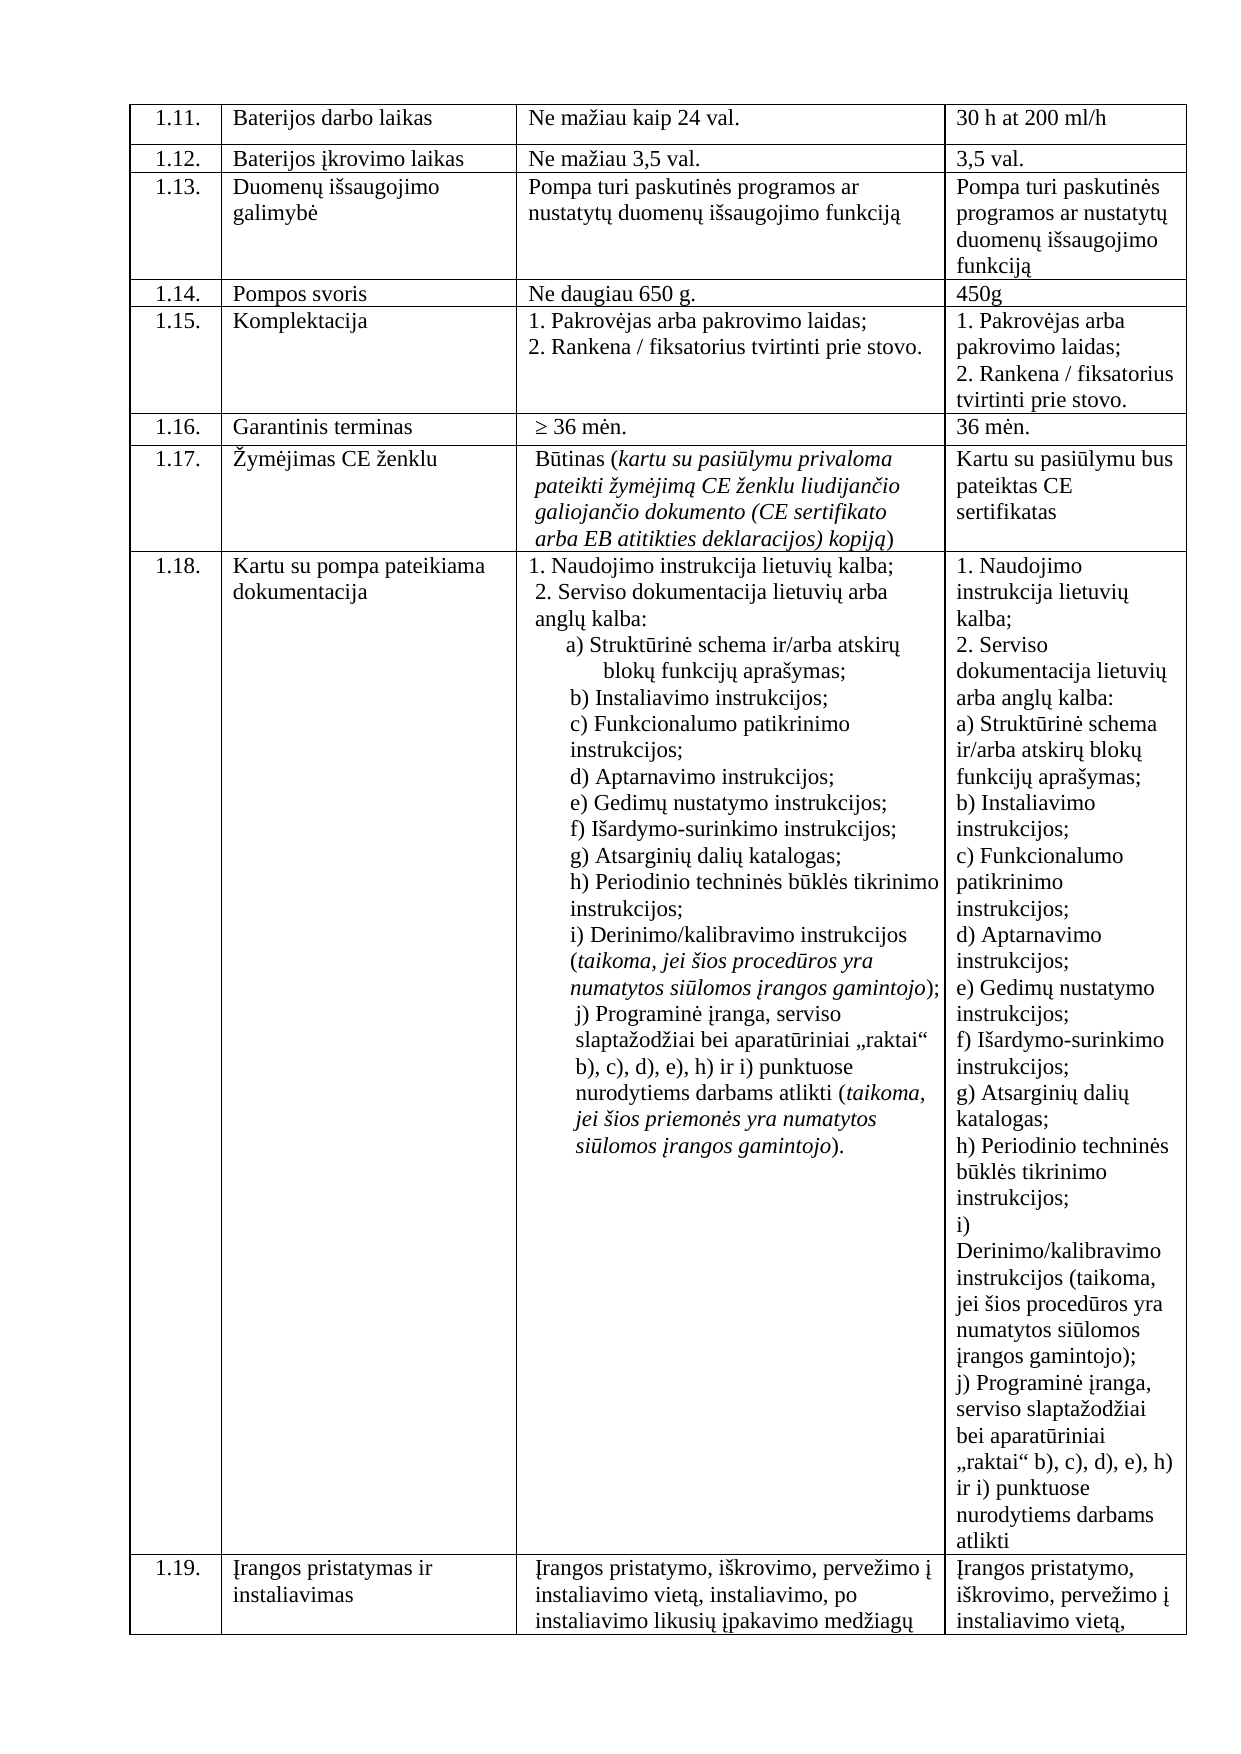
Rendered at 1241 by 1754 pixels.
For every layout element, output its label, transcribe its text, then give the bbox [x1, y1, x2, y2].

table_cell Žymėjimas CE ženklu [222, 446, 516, 551]
table_cell 30 h at 200 ml/h [946, 105, 1186, 143]
table_cell Pompos svoris [222, 280, 516, 306]
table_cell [946, 1555, 1186, 1633]
table_cell Pompa turi paskutinės programos ar nustatytų duomenų išsaugojimo funkciją [517, 173, 944, 278]
table_cell Ne mažiau 3,5 val. [517, 145, 944, 172]
table_cell 1.13. [131, 173, 221, 278]
table_cell 1. Naudojimo instrukcija lietuvių kalba; 2. Serviso dokumentacija lietuvių arba anglų kalba: Struktūrinė schema ir/arba atskirų blokų funkcijų aprašymas; Instaliavimo instrukcijos; Funkcionalumo patikrinimo instrukcijos; Aptarnavimo instrukcijos; Gedimų nustatymo instrukcijos; Išardymo-surinkimo instrukcijos; Atsarginių dalių katalogas; Periodinio techninės būklės tikrinimo instrukcijos; Derinimo/kalibravimo instrukcijos (taikoma, jei šios procedūros yra numatytos siūlomos įrangos gamintojo); Programinė įranga, serviso slaptažodžiai bei aparatūriniai „raktai“ b), c), d), e), h) ir i) punktuose nurodytiems darbams atlikti (taikoma, jei šios priemonės yra numatytos siūlomos įrangos gamintojo). [517, 552, 944, 1553]
table_cell 1.18. [131, 552, 221, 1553]
table_cell Duomenų išsaugojimo galimybė [222, 173, 516, 278]
table_cell 1.14. [131, 280, 221, 306]
table_cell Pompa turi paskutinės programos ar nustatytų duomenų išsaugojimo funkciją [946, 173, 1186, 278]
table_cell Baterijos darbo laikas [222, 105, 516, 143]
table_cell Ne mažiau kaip 24 val. [517, 105, 944, 143]
table_cell 36 mėn. [946, 414, 1186, 444]
table_cell 1.19. [131, 1555, 221, 1633]
table_cell 1.12. [131, 145, 221, 172]
table_cell Baterijos įkrovimo laikas [222, 145, 516, 172]
table_cell 3,5 val. [946, 145, 1186, 172]
table_cell Komplektacija [222, 307, 516, 412]
table_cell 1. Naudojimo instrukcija lietuvių kalba; 2. Serviso dokumentacija lietuvių arba anglų kalba: a) Struktūrinė schema ir/arba atskirų blokų funkcijų aprašymas; b) Instaliavimo instrukcijos; c) Funkcionalumo patikrinimo instrukcijos; d) Aptarnavimo instrukcijos; e) Gedimų nustatymo instrukcijos; f) Išardymo-surinkimo instrukcijos; g) Atsarginių dalių katalogas; h) Periodinio techninės būklės tikrinimo instrukcijos; i) Derinimo/kalibravimo instrukcijos (taikoma, jei šios procedūros yra numatytos siūlomos įrangos gamintojo); j) Programinė įranga, serviso slaptažodžiai bei aparatūriniai „raktai“ b), c), d), e), h) ir i) punktuose nurodytiems darbams atlikti [946, 552, 1186, 1553]
table_cell 1.15. [131, 307, 221, 412]
table_cell ≥ 36 mėn. [517, 414, 944, 444]
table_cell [517, 1555, 944, 1633]
table_cell 450g [946, 280, 1186, 306]
table_cell 1.11. [131, 105, 221, 143]
table_cell 1. Pakrovėjas arba pakrovimo laidas; 2. Rankena / fiksatorius tvirtinti prie stovo. [946, 307, 1186, 412]
table_cell 1. Pakrovėjas arba pakrovimo laidas; 2. Rankena / fiksatorius tvirtinti prie stovo. [517, 307, 944, 412]
table_cell Kartu su pasiūlymu bus pateiktas CE sertifikatas [946, 446, 1186, 551]
table_cell Ne daugiau 650 g. [517, 280, 944, 306]
table_cell Garantinis terminas [222, 414, 516, 444]
table_cell Kartu su pompa pateikiama dokumentacija [222, 552, 516, 1553]
table_cell 1.16. [131, 414, 221, 444]
table_cell 1.17. [131, 446, 221, 551]
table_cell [222, 1555, 516, 1633]
table_cell Būtinas (kartu su pasiūlymu privaloma pateikti žymėjimą CE ženklu liudijančio galiojančio dokumento (CE sertifikato arba EB atitikties deklaracijos) kopiją) [517, 446, 944, 551]
